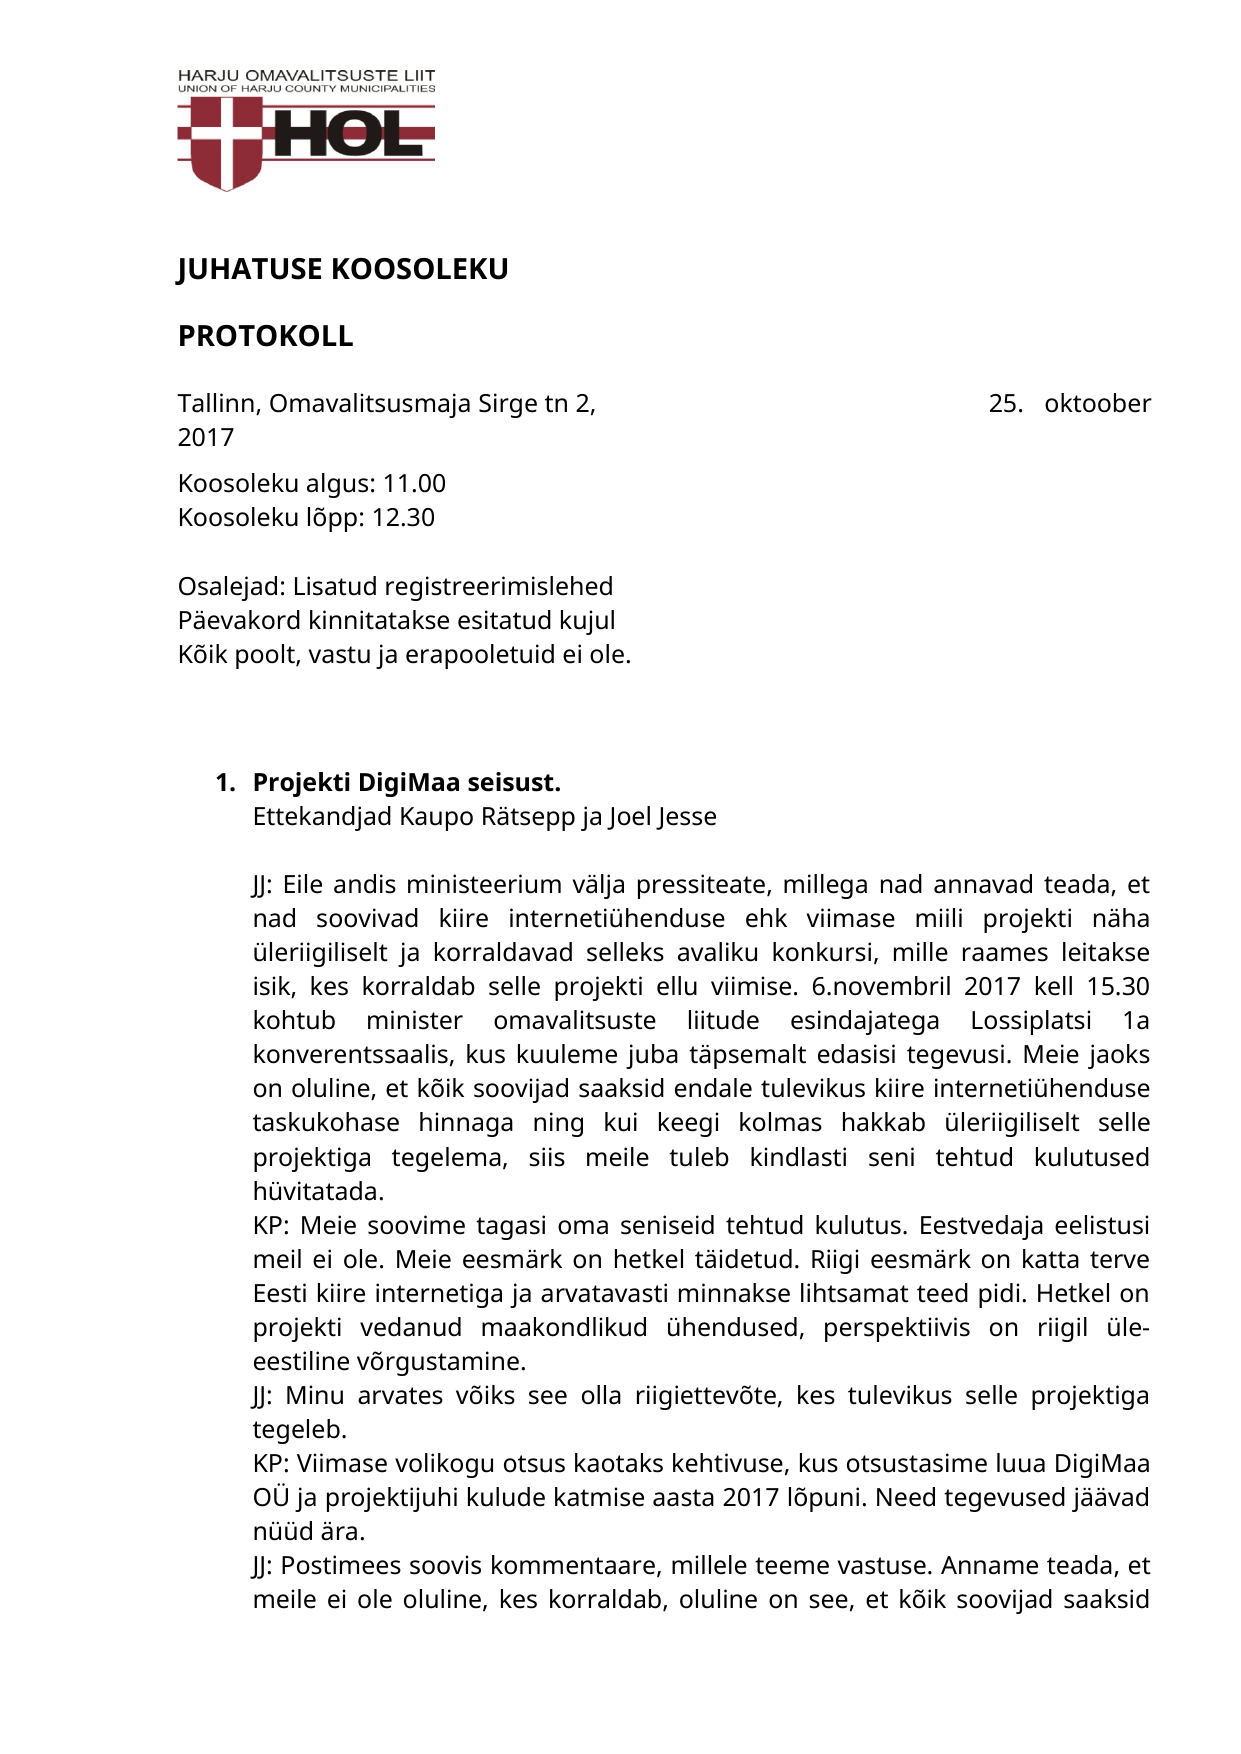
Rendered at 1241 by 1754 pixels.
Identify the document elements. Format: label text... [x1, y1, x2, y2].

text Koosoleku lõpp: 12.30 [177, 500, 1152, 534]
text JJ: Eile andis ministeerium välja pressiteate, millega nad annavad teada, et nad soovivad kiire internetiühenduse ehk viimase miili projekti näha üleriigiliselt ja korraldavad selleks avaliku konkursi, mille raames leitakse isik, kes korraldab selle projekti ellu viimise. 6.novembril 2017 kell 15.30 kohtub minister omavalitsuste liitude esindajatega Lossiplatsi 1a konverentssaalis, kus kuuleme juba täpsemalt edasisi tegevusi. Meie jaoks on oluline, et kõik soovijad saaksid endale tulevikus kiire internetiühenduse taskukohase hinnaga ning kui keegi kolmas hakkab üleriigiliselt selle projektiga tegelema, siis meile tuleb kindlasti seni tehtud kulutused hüvitatada. [252, 867, 1152, 1207]
text Kõik poolt, vastu ja erapooletuid ei ole. [177, 636, 1152, 670]
text PROTOKOLL [177, 315, 1152, 354]
text Päevakord kinnitatakse esitatud kujul [177, 602, 1152, 636]
text JUHATUSE KOOSOLEKU [177, 248, 1152, 288]
text Koosoleku algus: 11.00 [177, 466, 1152, 500]
text Osalejad: Lisatud registreerimislehed [177, 568, 1152, 602]
text KP: Meie soovime tagasi oma seniseid tehtud kulutus. Eestvedaja eelistusi meil ei ole. Meie eesmärk on hetkel täidetud. Riigi eesmärk on katta terve Eesti kiire internetiga ja arvatavasti minnakse lihtsamat teed pidi. Hetkel on projekti vedanud maakondlikud ühendused, perspektiivis on riigil üle-eestiline võrgustamine. [252, 1207, 1152, 1378]
text Ettekandjad Kaupo Rätsepp ja Joel Jesse [252, 798, 1152, 833]
subtitle Tallinn, Omavalitsusmaja Sirge tn 2, 25. oktoober 2017 [177, 385, 1152, 453]
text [252, 1548, 1152, 1616]
picture [177, 70, 435, 192]
text JJ: Minu arvates võiks see olla riigiettevõte, kes tulevikus selle projektiga tegeleb. [252, 1378, 1152, 1446]
text KP: Viimase volikogu otsus kaotaks kehtivuse, kus otsustasime luua DigiMaa OÜ ja projektijuhi kulude katmise aasta 2017 lõpuni. Need tegevused jäävad nüüd ära. [252, 1446, 1152, 1548]
list Projekti DigiMaa seisust. [215, 764, 1152, 798]
